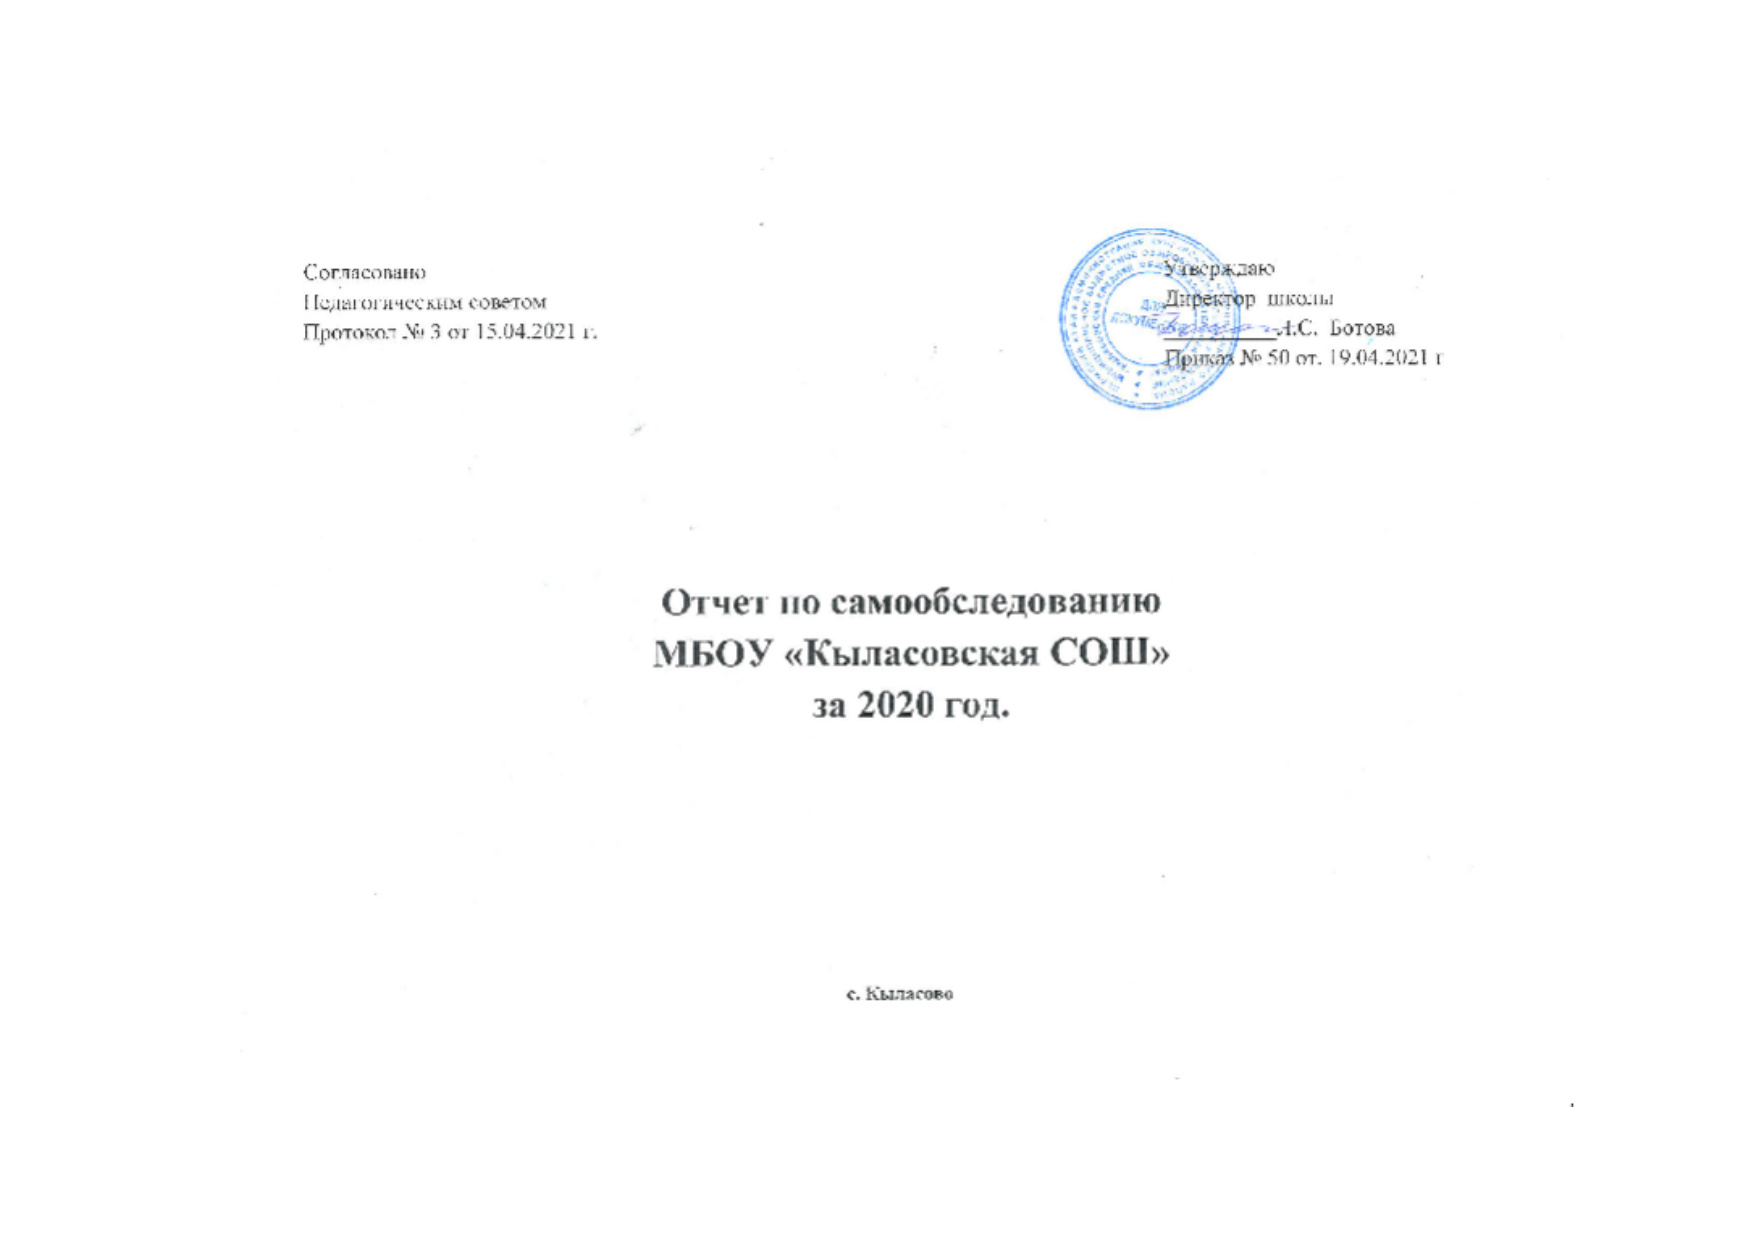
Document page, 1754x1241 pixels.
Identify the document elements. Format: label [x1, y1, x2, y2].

table_header [124, 141, 1675, 1145]
